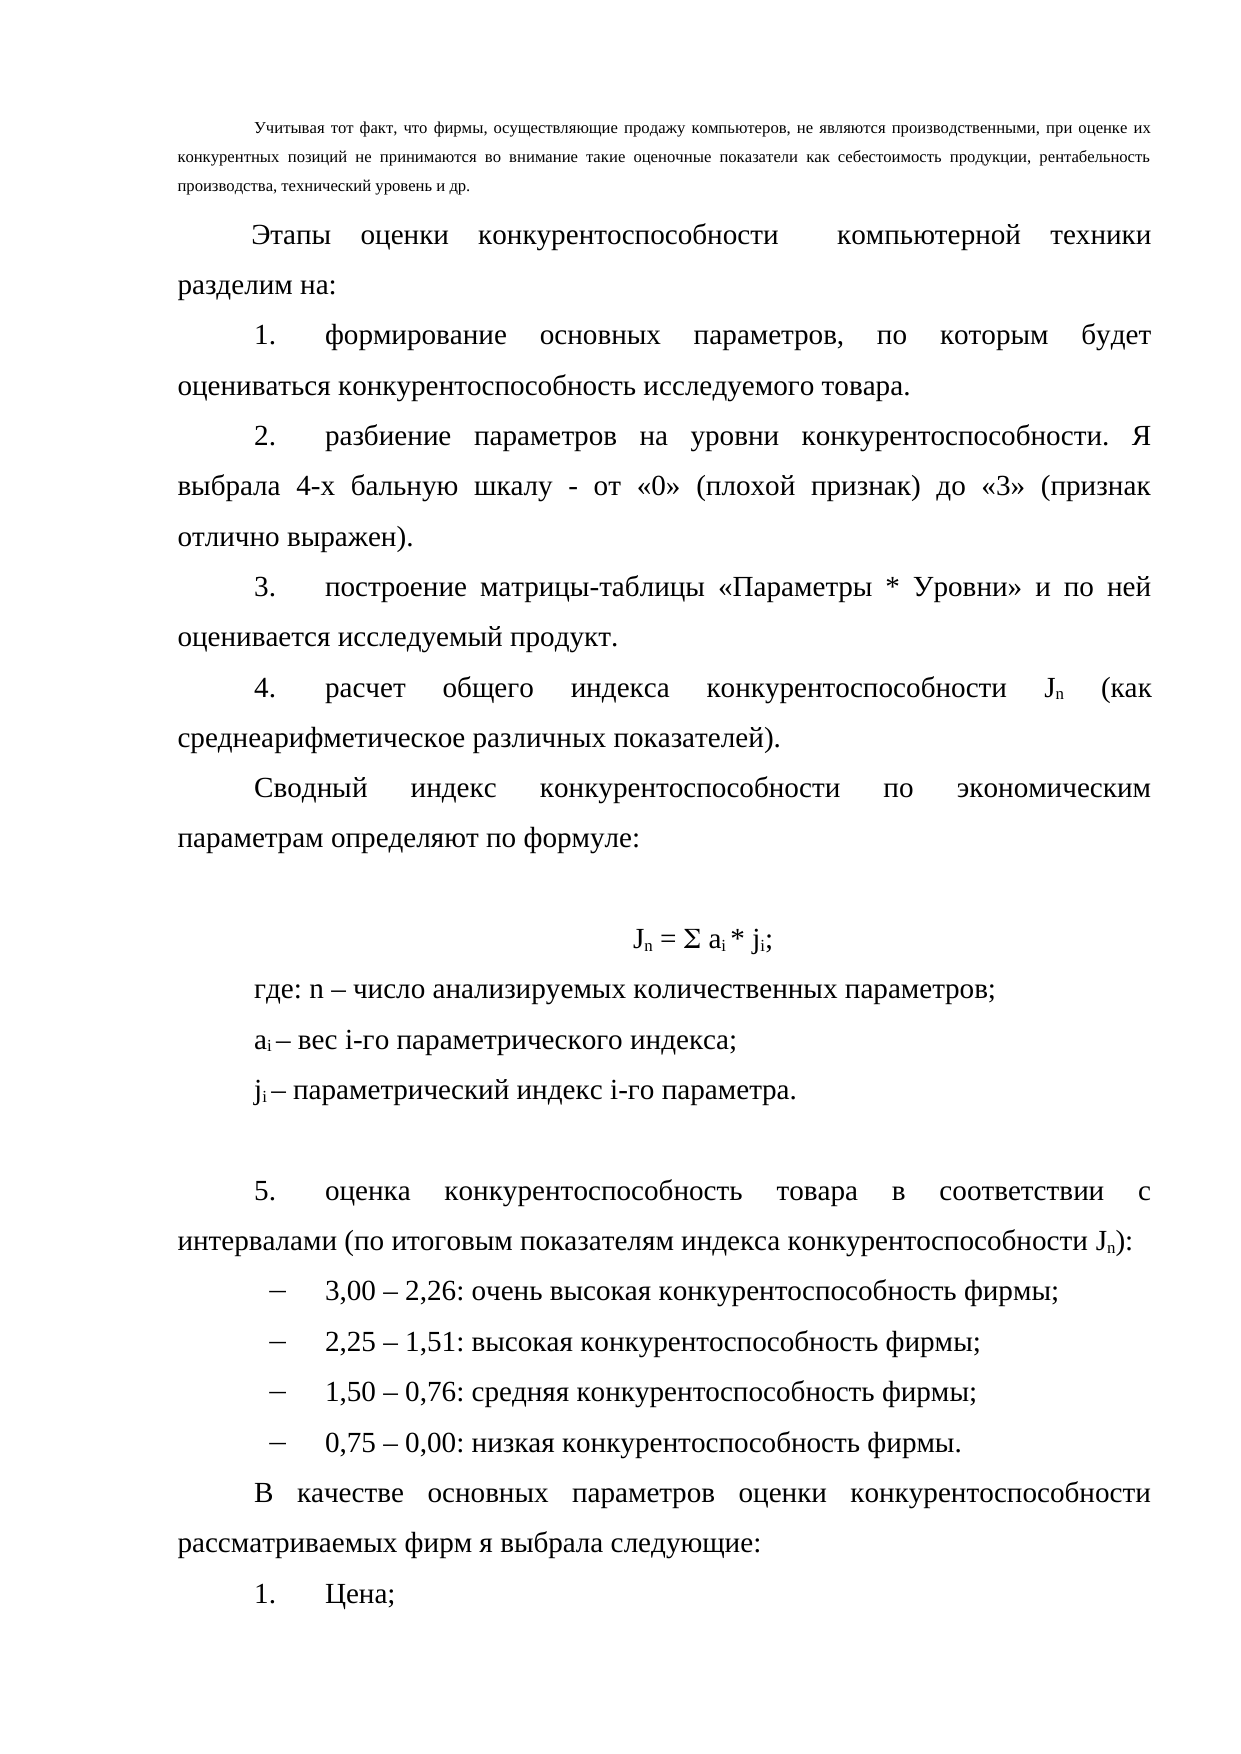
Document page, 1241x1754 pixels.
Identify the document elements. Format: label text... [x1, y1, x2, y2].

list построение матрицы-таблицы «Параметры * Уровни» и по ней оценивается исследуемый продукт. [177, 569, 1152, 653]
text Сводный индекс конкурентоспособности по экономическим параметрам определяют по формуле: [177, 770, 1152, 854]
list 3,00 – 2,26: очень высокая конкурентоспособность фирмы; [177, 1273, 1152, 1307]
list 2,25 – 1,51: высокая конкурентоспособность фирмы; [177, 1324, 1152, 1358]
text Этапы оценки конкурентоспособности компьютерной техники разделим на: [177, 217, 1152, 301]
list разбиение параметров на уровни конкурентоспособности. Я выбрала 4-х бальную шкалу - от «0» (плохой признак) до «3» (признак отлично выражен). [177, 418, 1152, 552]
list расчет общего индекса конкурентоспособности Jn (как среднеарифметическое различных показателей). [177, 670, 1152, 753]
text В качестве основных параметров оценки конкурентоспособности рассматриваемых фирм я выбрала следующие: [177, 1475, 1152, 1559]
list Цена; [177, 1576, 1152, 1609]
list формирование основных параметров, по которым будет оцениваться конкурентоспособность исследуемого товара. [177, 317, 1152, 401]
list оценка конкурентоспособность товара в соответствии с интервалами (по итоговым показателям индекса конкурентоспособности Jn): [177, 1173, 1152, 1257]
text Учитывая тот факт, что фирмы, осуществляющие продажу компьютеров, не являются производственными, при оценке их конкурентных позиций не принимаются во внимание такие оценочные показатели как себестоимость продукции, рентабельность производства, технический уровень и др. [177, 118, 1152, 195]
text аi – вес i-го параметрического индекса; [177, 1022, 1152, 1056]
list 0,75 – 0,00: низкая конкурентоспособность фирмы. [177, 1425, 1152, 1458]
text где: n – число анализируемых количественных параметров; [177, 972, 1152, 1005]
text Jn = ai * ji; [177, 921, 1152, 955]
text ji – параметрический индекс i-го параметра. [177, 1072, 1152, 1106]
list 1,50 – 0,76: средняя конкурентоспособность фирмы; [177, 1374, 1152, 1408]
